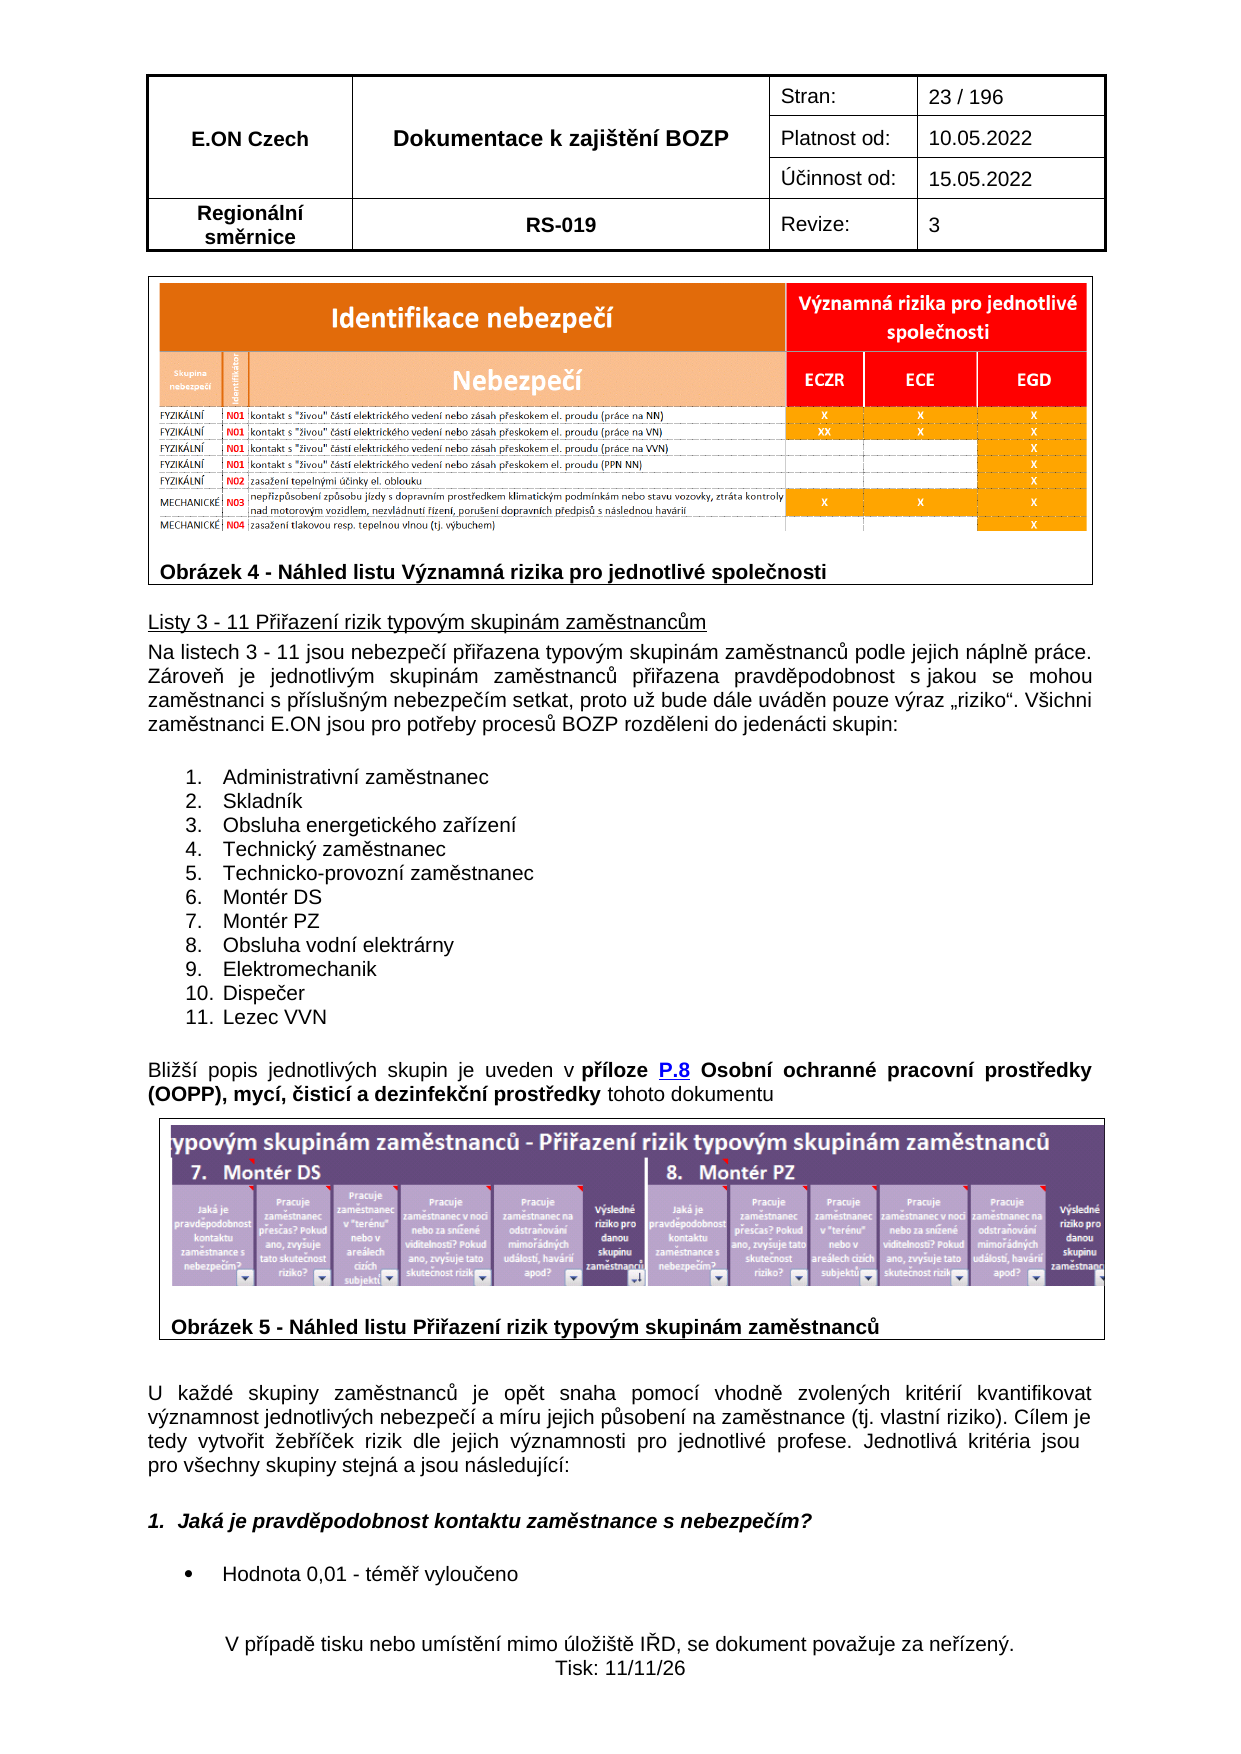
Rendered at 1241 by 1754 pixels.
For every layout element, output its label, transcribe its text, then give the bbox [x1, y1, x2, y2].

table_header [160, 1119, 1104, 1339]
list Technický zaměstnanec [185, 837, 1092, 861]
list Obsluha energetického zařízení [185, 813, 1092, 837]
list Montér DS [185, 885, 1092, 909]
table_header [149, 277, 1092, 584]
list Administrativní zaměstnanec [185, 765, 1092, 789]
text Na listech 3 - 11 jsou nebezpečí přiřazena typovým skupinám zaměstnanců podle jejich náplně práce. Zároveň je jednotlivým skupinám zaměstnanců přiřazena pravděpodobnost s jakou se mohou zaměstnanci s příslušným nebezpečím setkat, proto už bude dále uváděn pouze výraz „riziko“. Všichni zaměstnanci E.ON jsou pro potřeby procesů BOZP rozděleni do jedenácti skupin: [148, 640, 1092, 736]
picture [170, 1125, 1105, 1286]
list Elektromechanik [185, 957, 1092, 981]
list Lezec VVN [185, 1005, 1092, 1029]
list Obsluha vodní elektrárny [185, 933, 1092, 957]
list Hodnota 0,01 - téměř vyloučeno [185, 1562, 1092, 1586]
list Montér PZ [185, 909, 1092, 933]
list Technicko-provozní zaměstnanec [185, 861, 1092, 885]
subtitle Listy 3 - 11 Přiřazení rizik typovým skupinám zaměstnancům [148, 610, 1092, 634]
list Skladník [185, 789, 1092, 813]
text Bližší popis jednotlivých skupin je uveden v příloze P.8 Osobní ochranné pracovní prostředky (OOPP), mycí, čisticí a dezinfekční prostředky tohoto dokumentu [148, 1058, 1092, 1106]
list Jaká je pravděpodobnost kontaktu zaměstnance s nebezpečím? [148, 1509, 1092, 1533]
list Dispečer [185, 981, 1092, 1005]
text U každé skupiny zaměstnanců je opět snaha pomocí vhodně zvolených kritérií kvantifikovat významnost jednotlivých nebezpečí a míru jejich působení na zaměstnance (tj. vlastní riziko). Cílem je tedy vytvořit žebříček rizik dle jejich významnosti pro jednotlivé profese. Jednotlivá kritéria jsou pro všechny skupiny stejná a jsou následující: [148, 1381, 1092, 1477]
picture [159, 283, 1087, 531]
